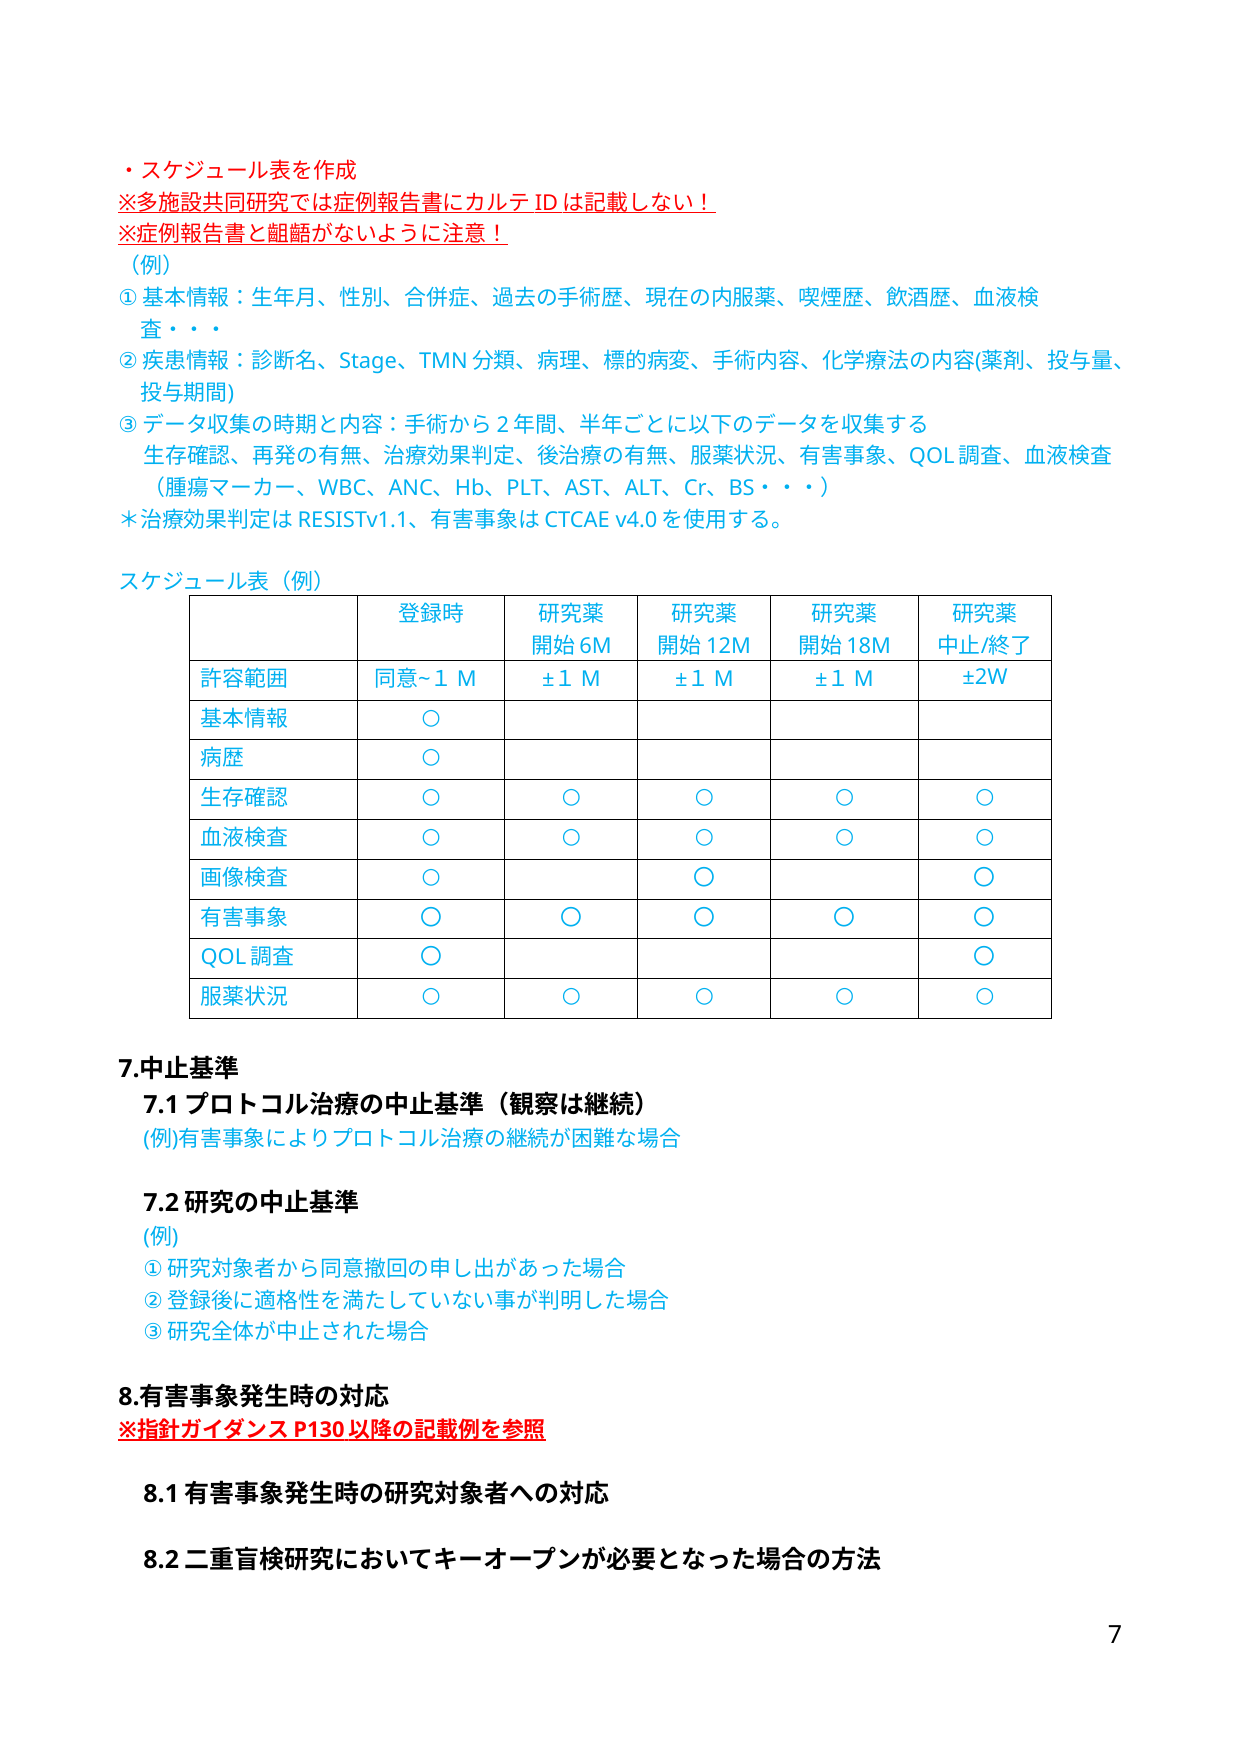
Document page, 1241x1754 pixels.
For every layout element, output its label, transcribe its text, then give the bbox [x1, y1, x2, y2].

table_cell ○ [919, 979, 1051, 1018]
subtitle 7.2研究の中止基準 [143, 1183, 1122, 1219]
table_cell ±１M [771, 661, 918, 699]
text ③データ収集の時期と内容：手術から2年間、半年ごとに以下のデータを収集する [118, 407, 1122, 438]
text ＊治療効果判定はRESISTv1.1、有害事象はCTCAE v4.0を使用する。 [118, 502, 1122, 534]
table_cell ○ [358, 860, 504, 898]
table_cell [771, 860, 918, 898]
table_cell ○ [358, 701, 504, 739]
table_cell 〇 [638, 900, 770, 938]
table_cell ○ [771, 979, 918, 1018]
table_cell [505, 740, 637, 779]
table_cell ○ [358, 820, 504, 859]
table_cell 生存確認 [190, 780, 357, 819]
table_cell ±１M [505, 661, 637, 699]
text (例) [143, 1219, 1122, 1251]
table_header 研究薬 開始12M [638, 596, 770, 660]
table_cell [638, 939, 770, 978]
table_cell 画像検査 [190, 860, 357, 898]
table_cell 病歴 [190, 740, 357, 779]
text (例)有害事象によりプロトコル治療の継続が困難な場合 [143, 1121, 1122, 1153]
text スケジュール表（例） [118, 564, 1122, 595]
text ※多施設共同研究では症例報告書にカルテIDは記載しない！ [118, 184, 1122, 216]
table_cell [505, 701, 637, 739]
table_cell ○ [771, 820, 918, 859]
table_cell ○ [771, 780, 918, 819]
table_cell ○ [638, 780, 770, 819]
table_cell [771, 740, 918, 779]
text ①基本情報：生年月、性別、合併症、過去の手術歴、現在の内服薬、喫煙歴、飲酒歴、血液検査・・・ [118, 280, 1122, 343]
table_cell 同意~１M [358, 661, 504, 699]
table_cell ○ [919, 820, 1051, 859]
table_cell 〇 [919, 900, 1051, 938]
table_cell 〇 [638, 860, 770, 898]
subtitle 7.1プロトコル治療の中止基準（観察は継続） [143, 1085, 1122, 1121]
table_header 研究薬 開始6M [505, 596, 637, 660]
subtitle 7.中止基準 [118, 1049, 1122, 1085]
text ・スケジュール表を作成 [118, 153, 1122, 184]
table_cell 血液検査 [190, 820, 357, 859]
table_header 研究薬 開始18M [771, 596, 918, 660]
table_cell [771, 939, 918, 978]
table_cell QOL調査 [190, 939, 357, 978]
table_cell 〇 [358, 900, 504, 938]
table_cell 〇 [771, 900, 918, 938]
text ③研究全体が中止された場合 [143, 1314, 1122, 1346]
table_cell 〇 [505, 900, 637, 938]
table_cell ○ [358, 780, 504, 819]
table_cell 〇 [919, 860, 1051, 898]
subtitle 8.有害事象発生時の対応 [118, 1376, 1122, 1412]
table_cell [505, 860, 637, 898]
table_cell 〇 [919, 939, 1051, 978]
table_cell ○ [505, 820, 637, 859]
table_cell ○ [358, 979, 504, 1018]
table_cell 許容範囲 [190, 661, 357, 699]
table_cell ○ [638, 820, 770, 859]
table_cell ○ [505, 780, 637, 819]
text 生存確認、再発の有無、治療効果判定、後治療の有無、服薬状況、有害事象、QOL調査、血液検査（腫瘍マーカー、WBC、ANC、Hb、PLT、AST、ALT、Cr、BS・・・） [143, 438, 1122, 502]
table_header 研究薬 中止/終了 [919, 596, 1051, 660]
table_cell ○ [505, 979, 637, 1018]
table_cell ○ [919, 780, 1051, 819]
table_cell [505, 939, 637, 978]
text ※指針ガイダンスP130以降の記載例を参照 [118, 1412, 1122, 1444]
table_header 登録時 [358, 596, 504, 660]
table_cell ±１M [638, 661, 770, 699]
table_cell ○ [358, 740, 504, 779]
table_header [190, 596, 357, 660]
text ②登録後に適格性を満たしていない事が判明した場合 [143, 1283, 1122, 1314]
table_cell [919, 701, 1051, 739]
table_cell [919, 740, 1051, 779]
table_cell 服薬状況 [190, 979, 357, 1018]
table_cell 基本情報 [190, 701, 357, 739]
text ①研究対象者から同意撤回の申し出があった場合 [143, 1251, 1122, 1283]
table_cell [638, 701, 770, 739]
table_cell [638, 740, 770, 779]
subtitle 8.2二重盲検研究においてキーオープンが必要となった場合の方法 [143, 1540, 1122, 1576]
text ※症例報告書と齟齬がないように注意！ [118, 216, 1122, 248]
table_cell ○ [638, 979, 770, 1018]
text （例） [118, 248, 1122, 280]
table_cell 有害事象 [190, 900, 357, 938]
subtitle 8.1有害事象発生時の研究対象者への対応 [143, 1474, 1122, 1510]
table_cell [771, 701, 918, 739]
table_cell ±2W [919, 661, 1051, 699]
table_cell 〇 [358, 939, 504, 978]
text ②疾患情報：診断名、Stage、TMN分類、病理、標的病変、手術内容、化学療法の内容(薬剤、投与量、投与期間) [118, 343, 1122, 407]
